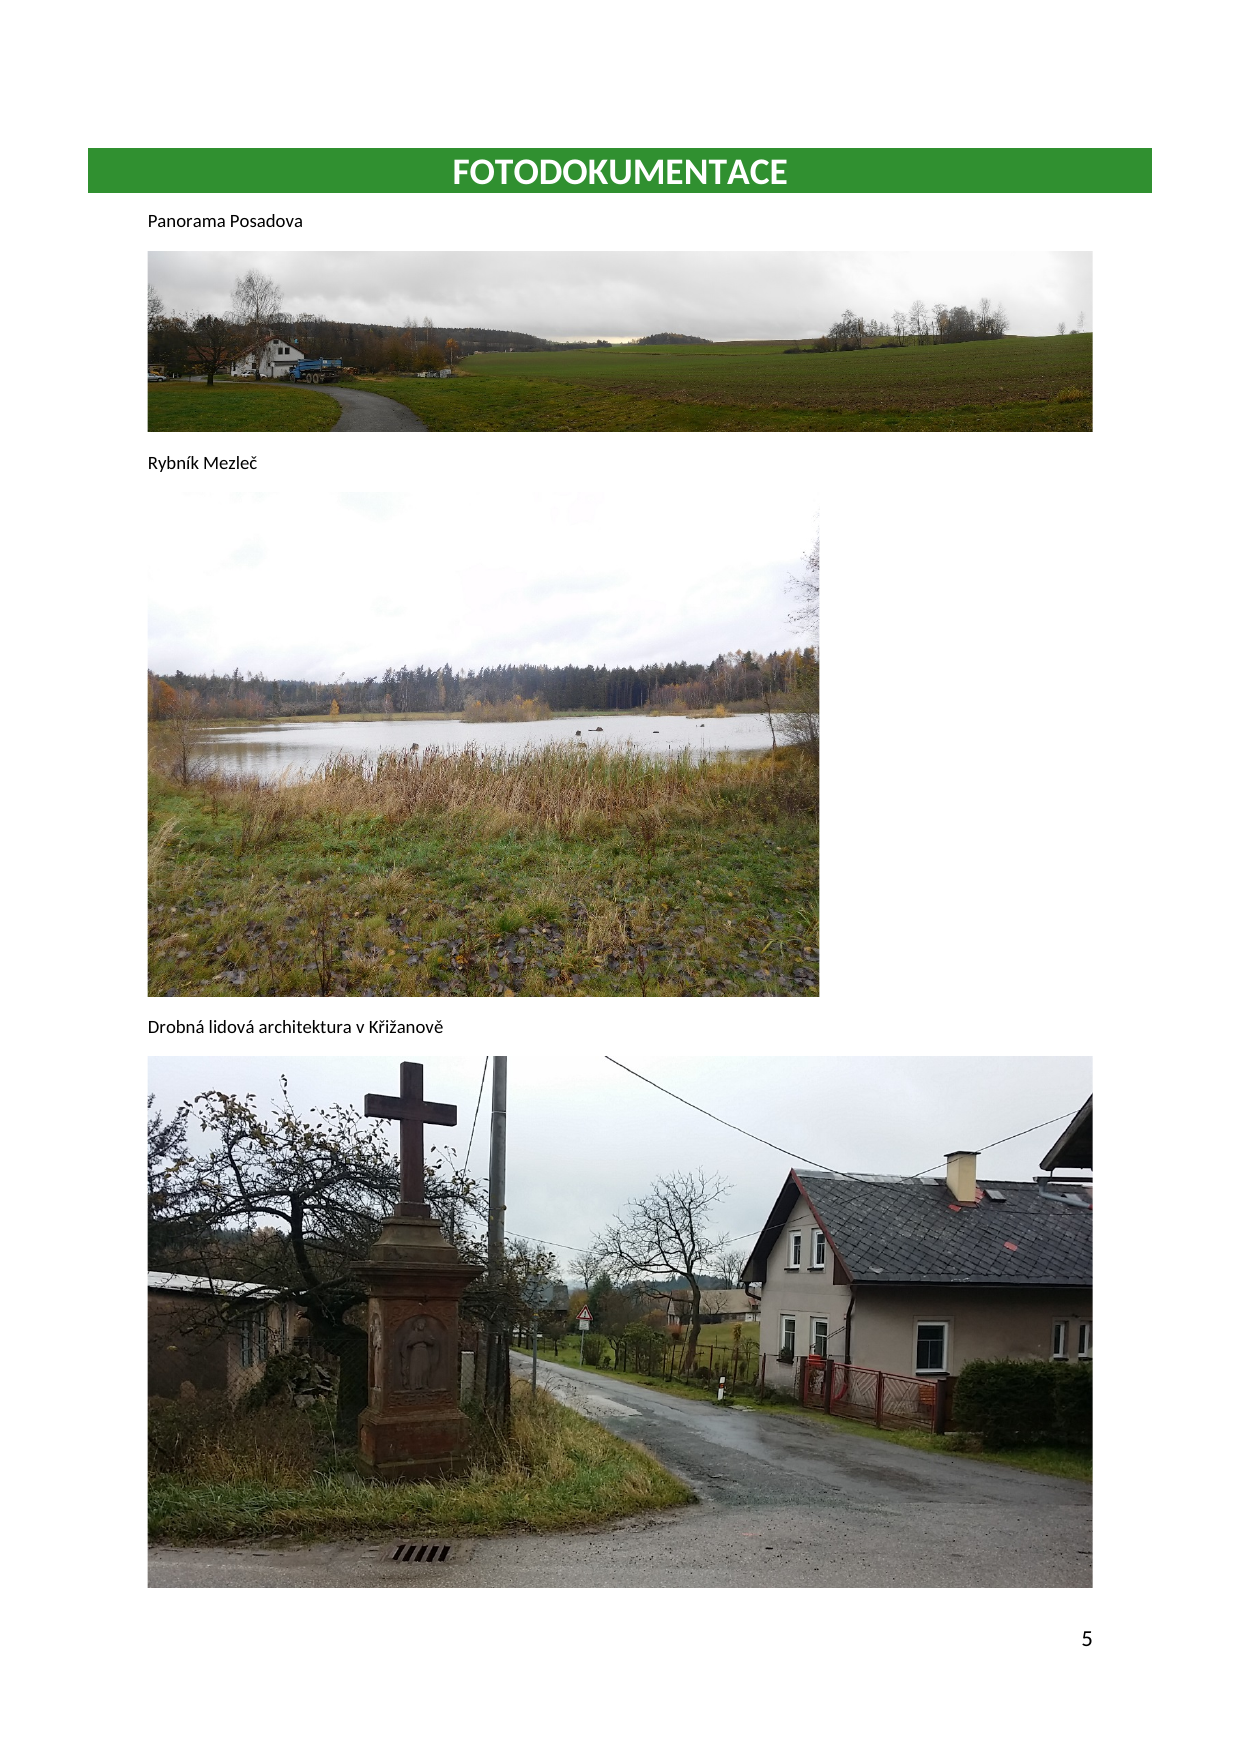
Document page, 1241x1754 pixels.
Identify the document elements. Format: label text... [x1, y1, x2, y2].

picture [147, 251, 1093, 432]
text Panorama Posadova [148, 209, 1093, 232]
picture [147, 492, 820, 997]
picture [147, 1056, 1093, 1588]
text Drobná lidová architektura v Křižanově [148, 1015, 1093, 1038]
text Rybník Mezleč [148, 451, 1093, 474]
text FOTODOKUMENTACE [88, 148, 1152, 193]
